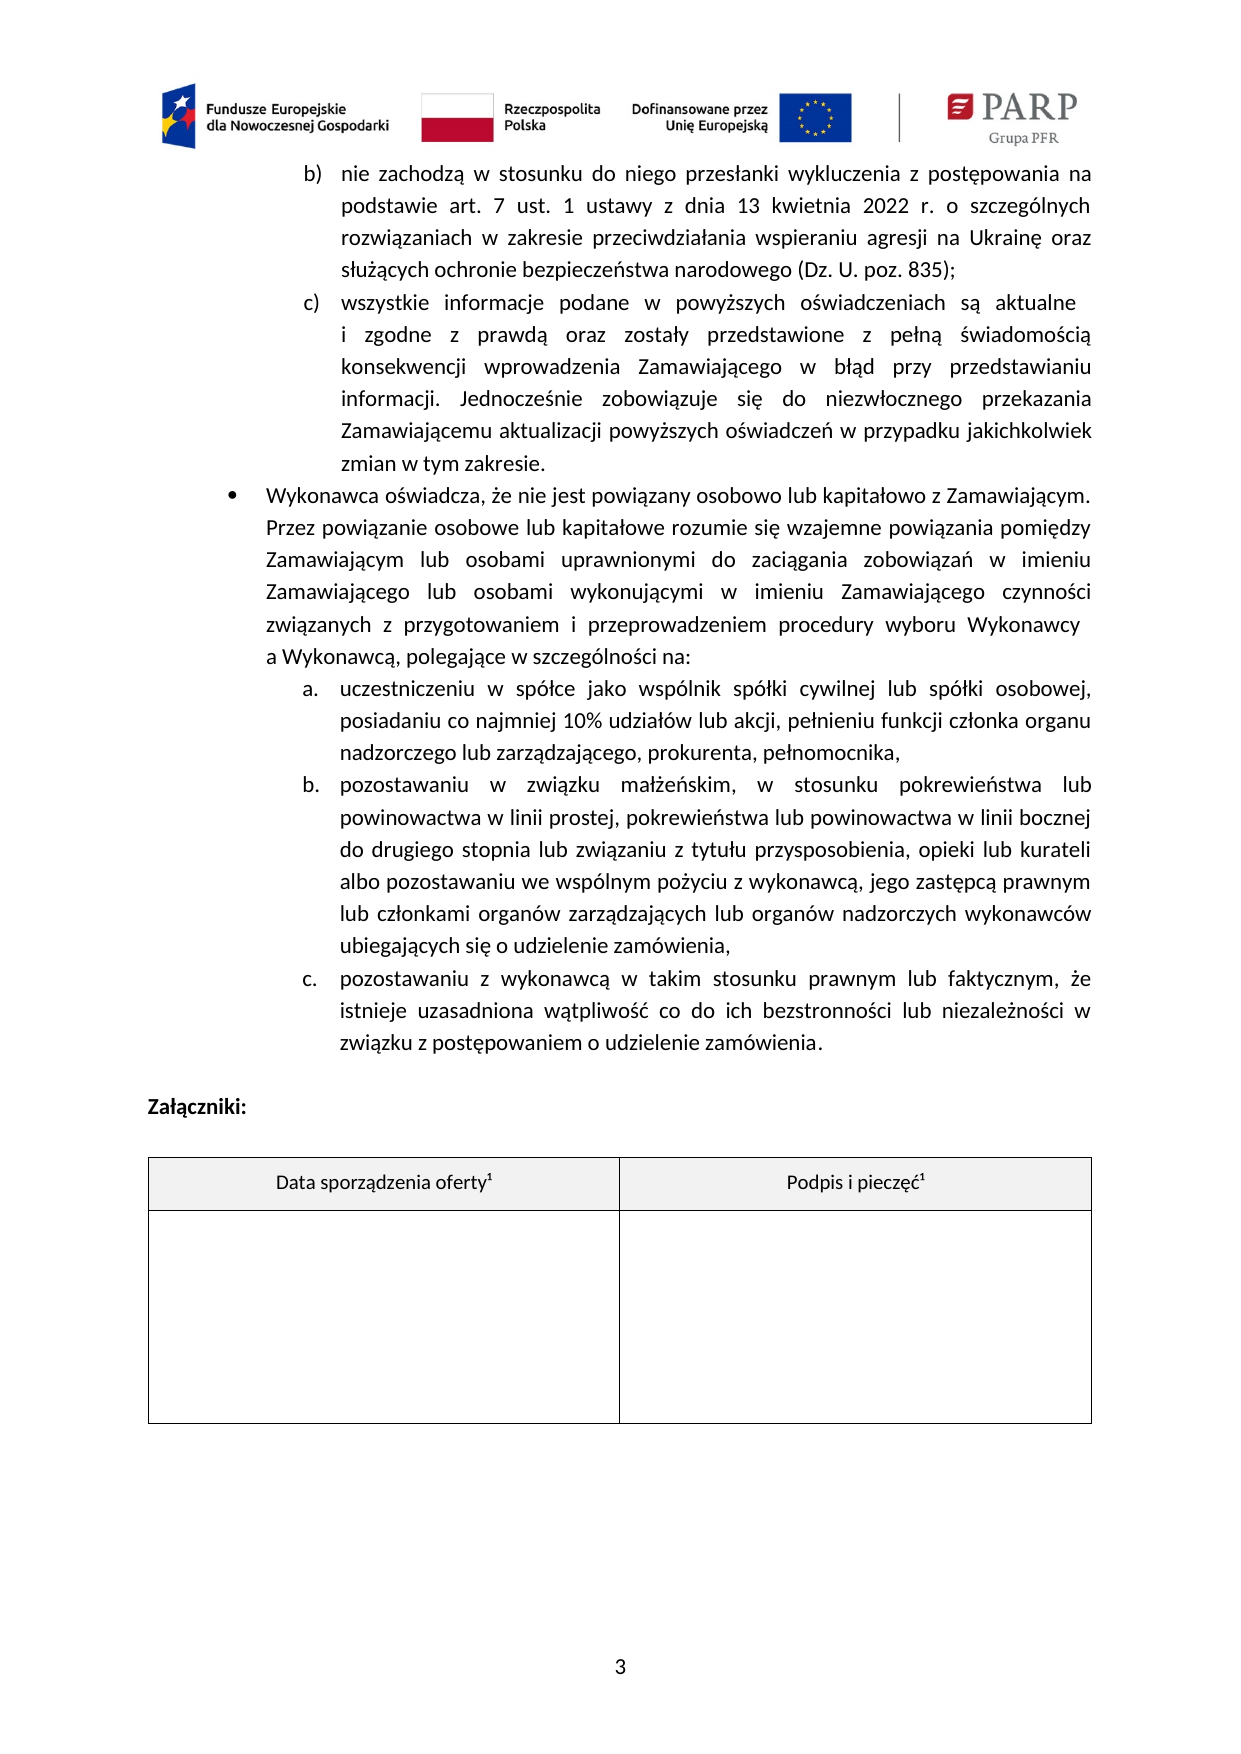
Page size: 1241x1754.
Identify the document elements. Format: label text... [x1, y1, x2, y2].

picture [147, 73, 1092, 159]
list Wykonawca oświadcza, że nie jest powiązany osobowo lub kapitałowo z Zamawiającym. Przez powiązanie osobowe lub kapitałowe rozumie się wzajemne powiązania pomiędzy Zamawiającym lub osobami uprawnionymi do zaciągania zobowiązań w imieniu Zamawiającego lub osobami wykonującymi w imieniu Zamawiającego czynności związanych z przygotowaniem i przeprowadzeniem procedury wyboru Wykonawcy a Wykonawcą, polegające w szczególności na: [228, 481, 1093, 670]
list uczestniczeniu w spółce jako wspólnik spółki cywilnej lub spółki osobowej, posiadaniu co najmniej 10% udziałów lub akcji, pełnieniu funkcji członka organu nadzorczego lub zarządzającego, prokurenta, pełnomocnika, [302, 674, 1093, 766]
table_header Podpis i pieczęć¹ [620, 1158, 1091, 1210]
list wszystkie informacje podane w powyższych oświadczeniach są aktualne i zgodne z prawdą oraz zostały przedstawione z pełną świadomością konsekwencji wprowadzenia Zamawiającego w błąd przy przedstawianiu informacji. Jednocześnie zobowiązuje się do niezwłocznego przekazania Zamawiającemu aktualizacji powyższych oświadczeń w przypadku jakichkolwiek zmian w tym zakresie. [303, 288, 1093, 477]
list pozostawaniu z wykonawcą w takim stosunku prawnym lub faktycznym, że istnieje uzasadniona wątpliwość co do ich bezstronności lub niezależności w związku z postępowaniem o udzielenie zamówienia. [302, 964, 1093, 1056]
table_header Data sporządzenia oferty¹ [149, 1158, 619, 1210]
table_cell [620, 1211, 1091, 1423]
text Załączniki: [148, 1092, 1093, 1121]
list nie zachodzą w stosunku do niego przesłanki wykluczenia z postępowania na podstawie art. 7 ust. 1 ustawy z dnia 13 kwietnia 2022 r. o szczególnych rozwiązaniach w zakresie przeciwdziałania wspieraniu agresji na Ukrainę oraz służących ochronie bezpieczeństwa narodowego (Dz. U. poz. 835); [303, 159, 1093, 284]
list pozostawaniu w związku małżeńskim, w stosunku pokrewieństwa lub powinowactwa w linii prostej, pokrewieństwa lub powinowactwa w linii bocznej do drugiego stopnia lub związaniu z tytułu przysposobienia, opieki lub kurateli albo pozostawaniu we wspólnym pożyciu z wykonawcą, jego zastępcą prawnym lub członkami organów zarządzających lub organów nadzorczych wykonawców ubiegających się o udzielenie zamówienia, [302, 771, 1093, 959]
table_cell [149, 1211, 619, 1423]
